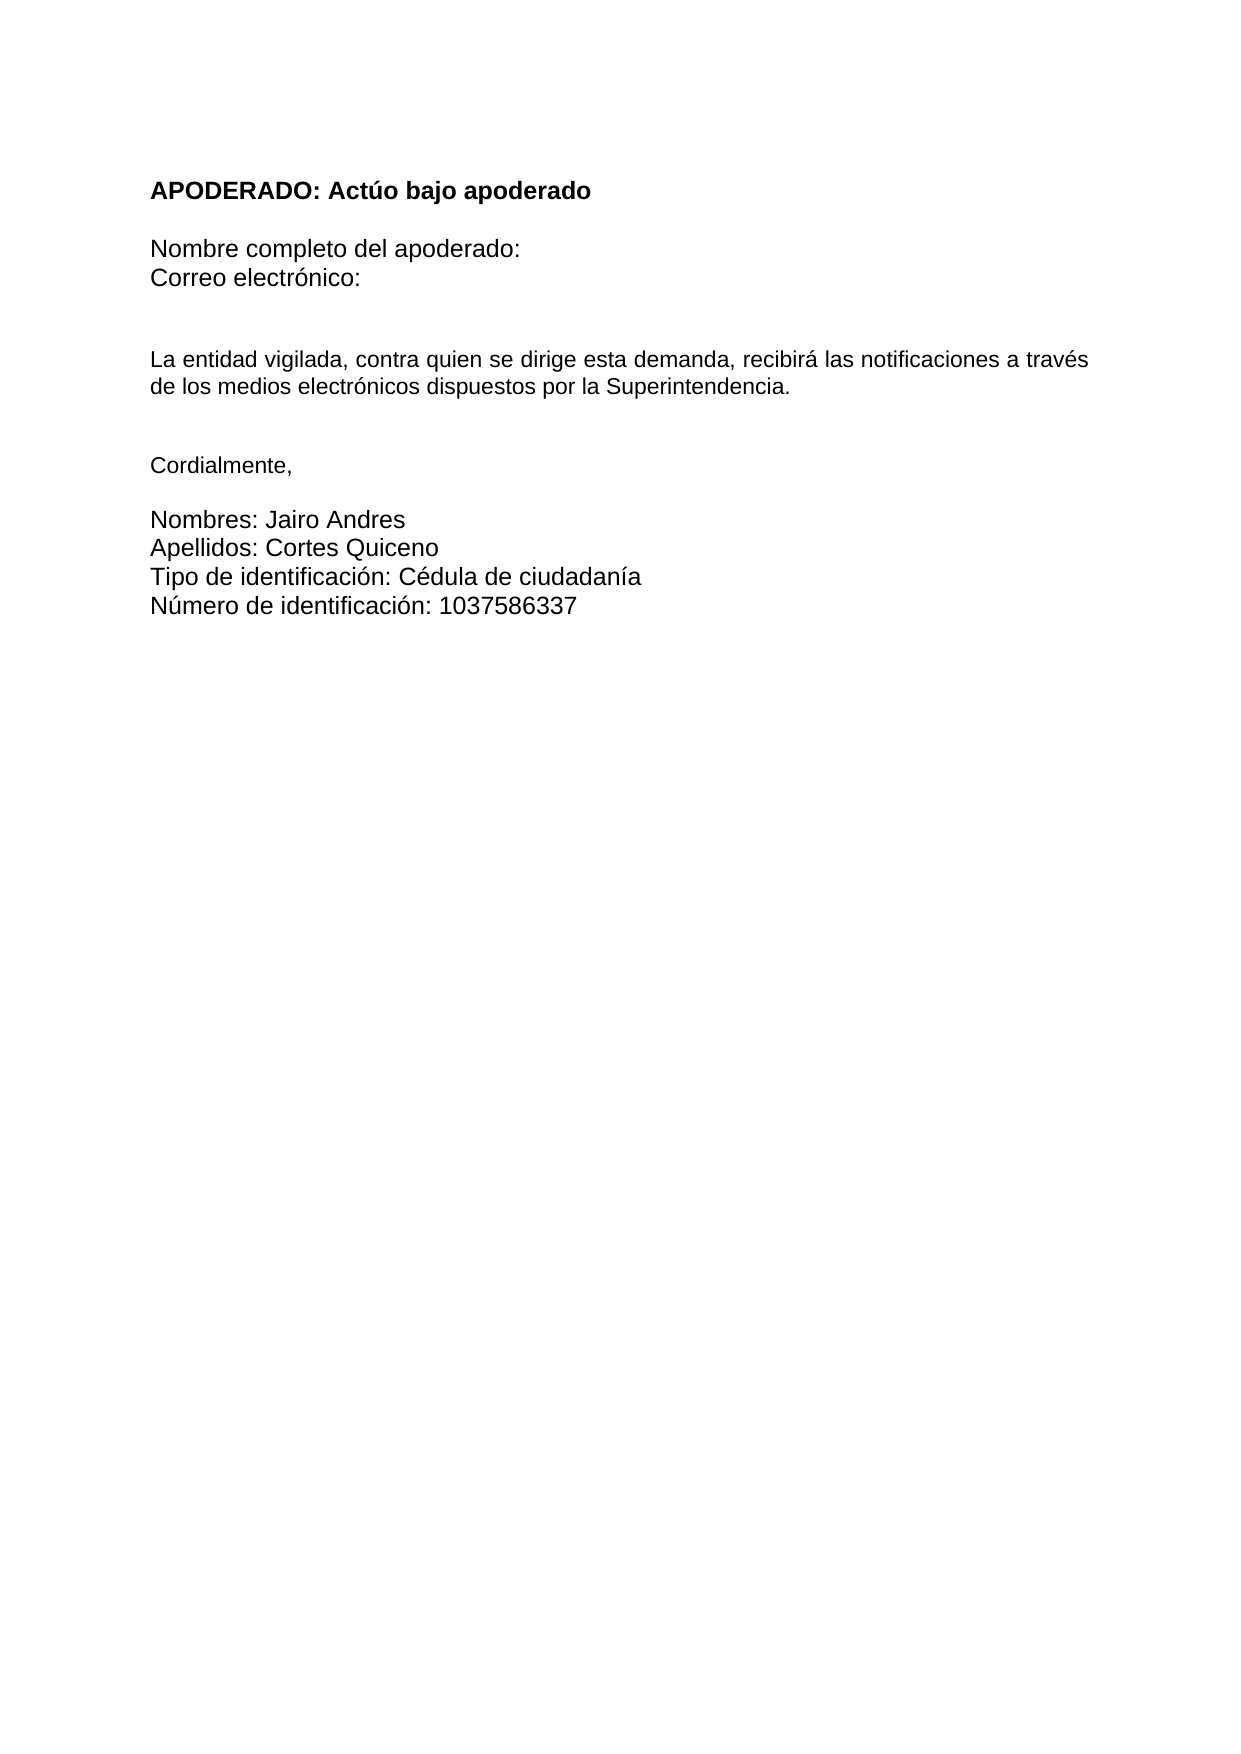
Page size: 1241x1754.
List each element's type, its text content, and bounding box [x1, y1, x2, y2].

text La entidad vigilada, contra quien se dirige esta demanda, recibirá las notificaciones a través de los medios electrónicos dispuestos por la Superintendencia. [150, 346, 1090, 399]
text Correo electrónico: [150, 263, 1090, 291]
text Nombres: Jairo Andres [150, 504, 1090, 533]
text APODERADO: Actúo bajo apoderado [150, 176, 1090, 205]
text Número de identificación: 1037586337 [150, 591, 1090, 619]
text Cordialmente, [150, 452, 1090, 478]
text Tipo de identificación: Cédula de ciudadanía [150, 562, 1090, 591]
text Nombre completo del apoderado: [150, 234, 1090, 263]
text Apellidos: Cortes Quiceno [150, 533, 1090, 562]
